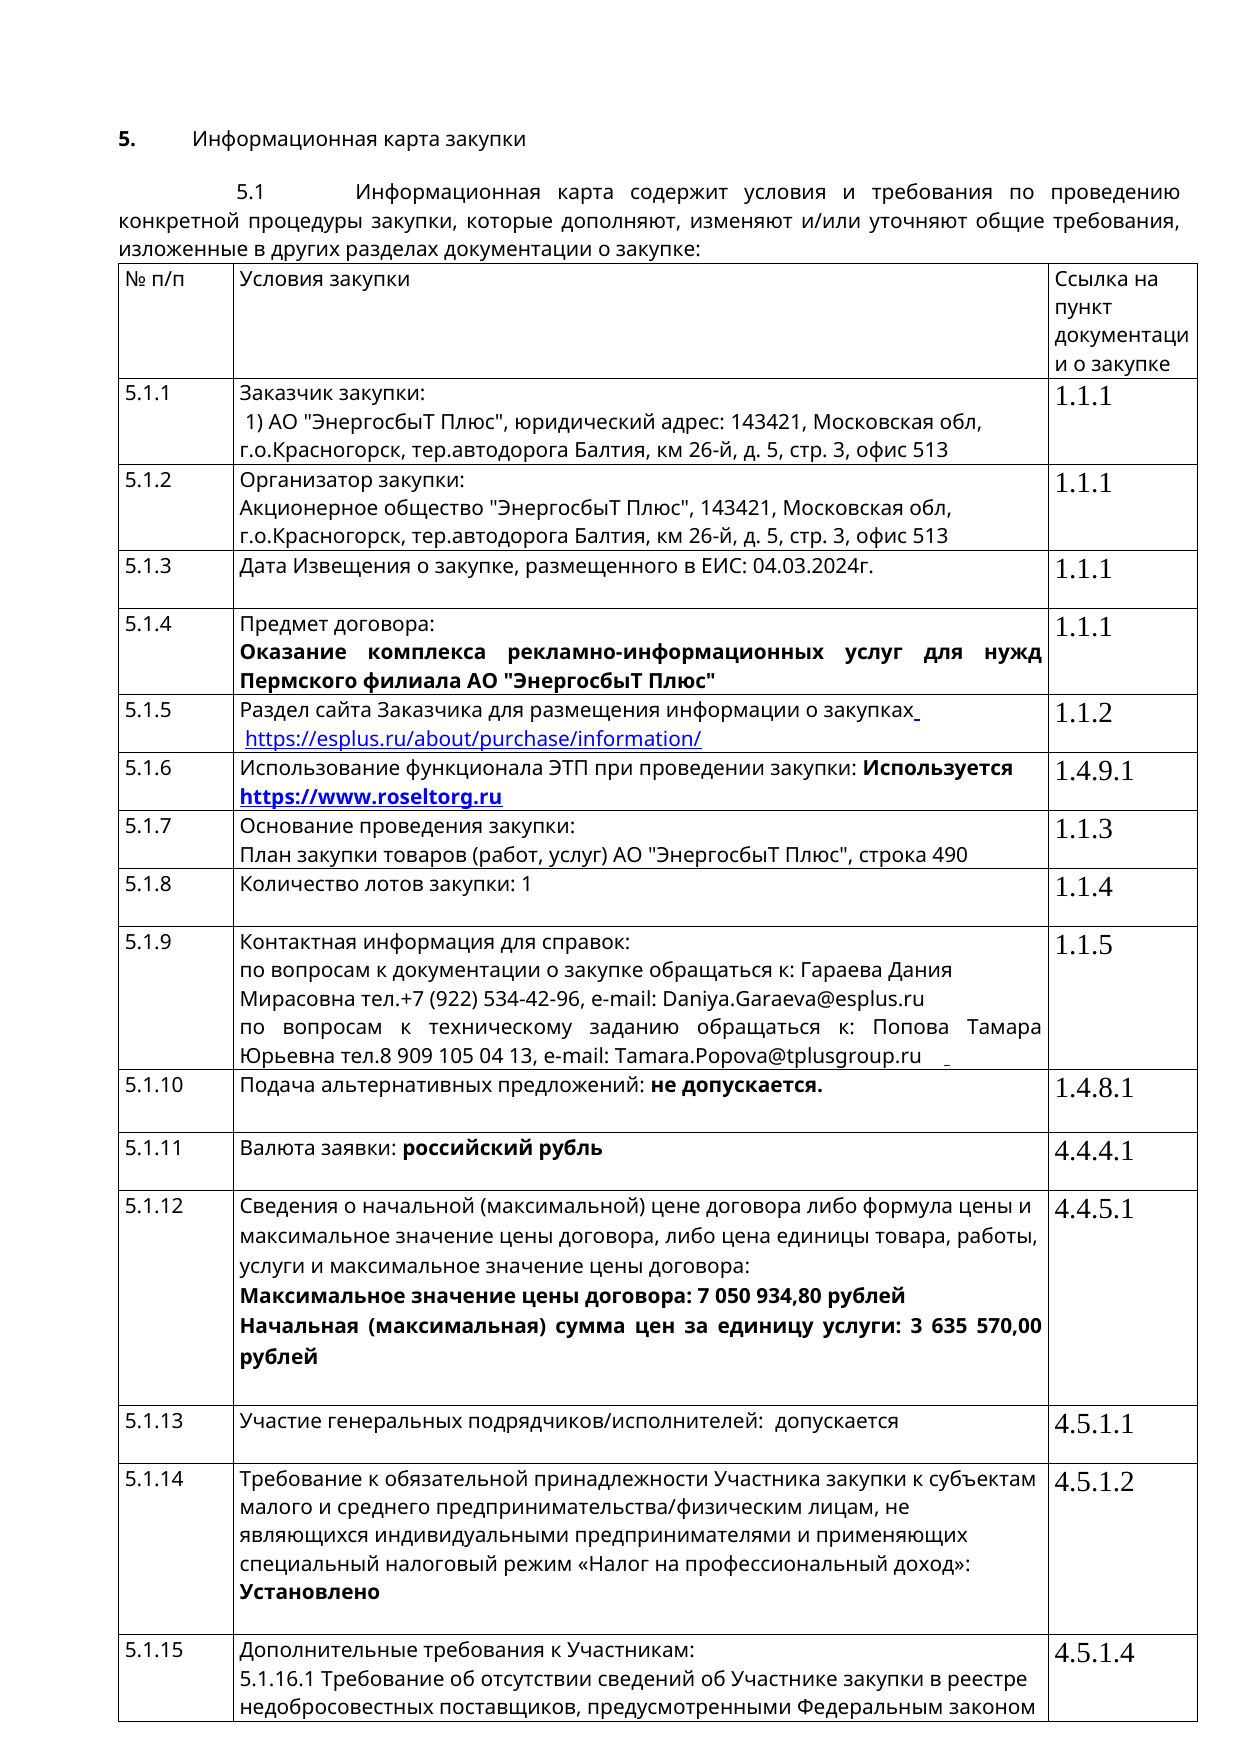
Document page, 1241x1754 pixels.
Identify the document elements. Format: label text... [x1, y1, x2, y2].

table_cell 1.4.9.1 [1049, 753, 1197, 810]
table_cell Раздел сайта Заказчика для размещения информации о закупках https://esplus.ru/about/purchase/information/ [234, 695, 1048, 752]
table_cell [119, 551, 233, 608]
table_header № п/п [119, 264, 233, 377]
table_header Условия закупки [234, 264, 1048, 377]
table_cell [119, 379, 233, 464]
table_cell 1.1.4 [1049, 869, 1197, 926]
table_cell Сведения о начальной (максимальной) цене договора либо формула цены и максимальное значение цены договора, либо цена единицы товара, работы, услуги и максимальное значение цены договора: Максимальное значение цены договора: 7 050 934,80 рублей Начальная (максимальная) сумма цен за единицу услуги: 3 635 570,00 рублей [234, 1191, 1048, 1405]
table_cell 1.1.1 [1049, 551, 1197, 608]
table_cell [234, 1635, 1048, 1721]
table_cell 1.1.5 [1049, 927, 1197, 1069]
table_cell 4.5.1.4 [1049, 1635, 1197, 1721]
table_cell Валюта заявки: российский рубль [234, 1133, 1048, 1190]
table_cell 4.5.1.2 [1049, 1464, 1197, 1634]
table_cell 1.1.3 [1049, 811, 1197, 868]
table_cell Подача альтернативных предложений: не допускается. [234, 1070, 1048, 1132]
table_cell [119, 869, 233, 926]
table_cell 4.4.4.1 [1049, 1133, 1197, 1190]
table_cell [119, 465, 233, 550]
table_cell Контактная информация для справок: по вопросам к документации о закупке обращаться к: Гараева Дания Мирасовна тел.+7 (922) 534-42-96, e-mail: Daniya.Garaeva@esplus.ru по вопросам к техническому заданию обращаться к: Попова Тамара Юрьевна тел.8 909 105 04 13, e-mail: Tamara.Popova@tplusgroup.ru [234, 927, 1048, 1069]
table_cell Использование функционала ЭТП при проведении закупки: Используется https://www.roseltorg.ru [234, 753, 1048, 810]
table_cell Организатор закупки: Акционерное общество "ЭнергосбыТ Плюс", 143421, Московская обл, г.о.Красногорск, тер.автодорога Балтия, км 26-й, д. 5, стр. 3, офис 513 [234, 465, 1048, 550]
table_cell 1.1.1 [1049, 379, 1197, 464]
table_cell Основание проведения закупки: План закупки товаров (работ, услуг) АО "ЭнергосбыТ Плюс", строка 490 [234, 811, 1048, 868]
table_cell 1.1.2 [1049, 695, 1197, 752]
table_cell [119, 1070, 233, 1132]
table_cell [119, 927, 233, 1069]
table_cell Дата Извещения о закупке, размещенного в ЕИС: 04.03.2024г. [234, 551, 1048, 608]
table_header Ссылка на пункт документации о закупке [1049, 264, 1197, 377]
table_cell Количество лотов закупки: 1 [234, 869, 1048, 926]
table_cell 1.4.8.1 [1049, 1070, 1197, 1132]
subtitle Информационная карта закупки [118, 124, 1181, 152]
table_cell Предмет договора: Оказание комплекса рекламно-информационных услуг для нужд Пермского филиала АО "ЭнергосбыТ Плюс" [234, 609, 1048, 694]
table_cell Заказчик закупки: 1) АО "ЭнергосбыТ Плюс", юридический адрес: 143421, Московская обл, г.о.Красногорск, тер.автодорога Балтия, км 26-й, д. 5, стр. 3, офис 513 [234, 379, 1048, 464]
table_cell 1.1.1 [1049, 465, 1197, 550]
table_cell 4.5.1.1 [1049, 1406, 1197, 1463]
table_cell [119, 695, 233, 752]
table_cell [119, 1406, 233, 1463]
table_cell [119, 1191, 233, 1405]
text 5.1 Информационная карта содержит условия и требования по проведению конкретной процедуры закупки, которые дополняют, изменяют и/или уточняют общие требования, изложенные в других разделах документации о закупке: [118, 177, 1181, 263]
table_cell Участие генеральных подрядчиков/исполнителей: допускается [234, 1406, 1048, 1463]
table_cell Требование к обязательной принадлежности Участника закупки к субъектам малого и среднего предпринимательства/физическим лицам, не являющихся индивидуальными предпринимателями и применяющих специальный налоговый режим «Налог на профессиональный доход»: Установлено [234, 1464, 1048, 1634]
table_cell [119, 1635, 233, 1721]
table_cell 1.1.1 [1049, 609, 1197, 694]
table_cell [119, 1133, 233, 1190]
table_cell [119, 1464, 233, 1634]
table_cell [119, 811, 233, 868]
table_cell [119, 753, 233, 810]
table_cell [119, 609, 233, 694]
table_cell 4.4.5.1 [1049, 1191, 1197, 1405]
